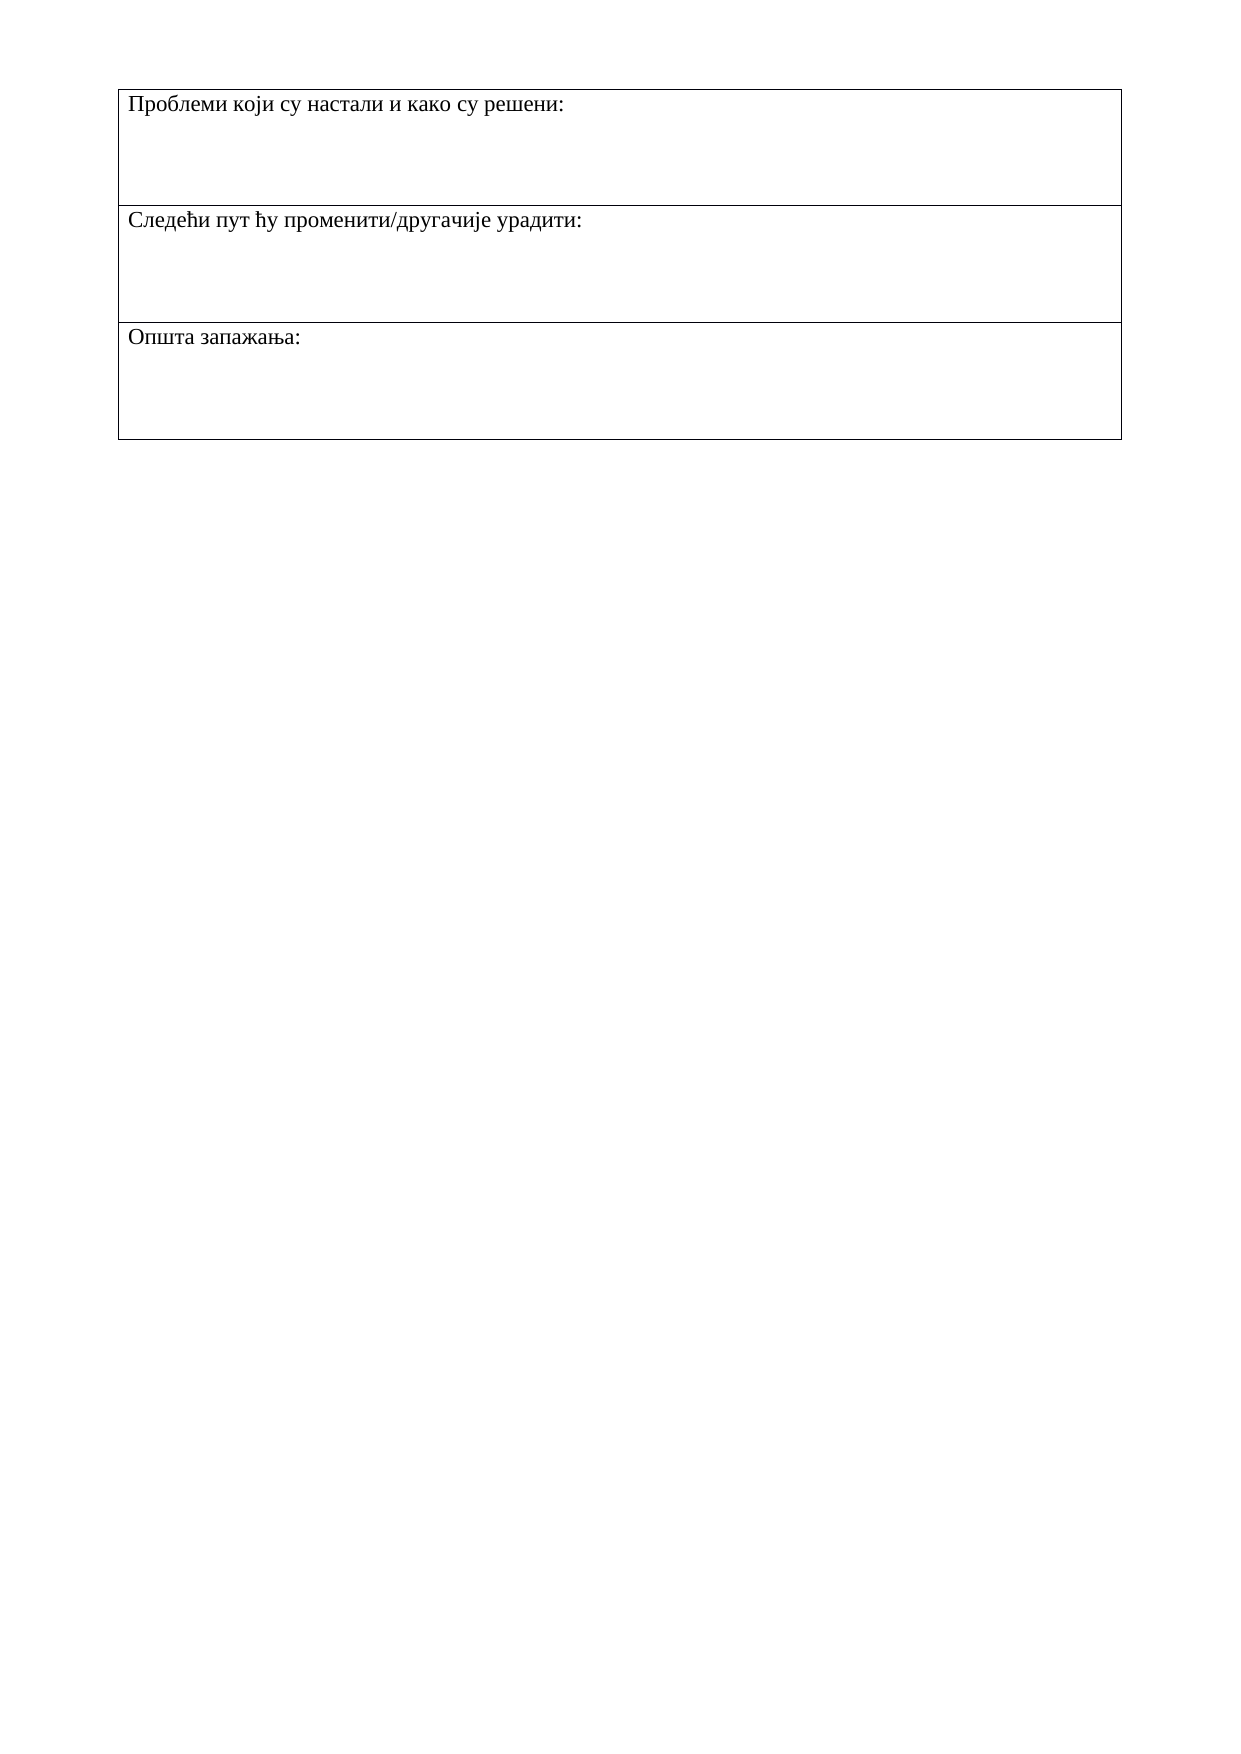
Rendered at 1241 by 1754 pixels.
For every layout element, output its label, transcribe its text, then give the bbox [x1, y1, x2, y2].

table_cell Општа запажања: [119, 323, 1121, 439]
table_cell Следећи пут ћу променити/другачије урадити: [119, 206, 1121, 322]
table_cell Проблеми који су настали и како су решени: [119, 90, 1121, 205]
